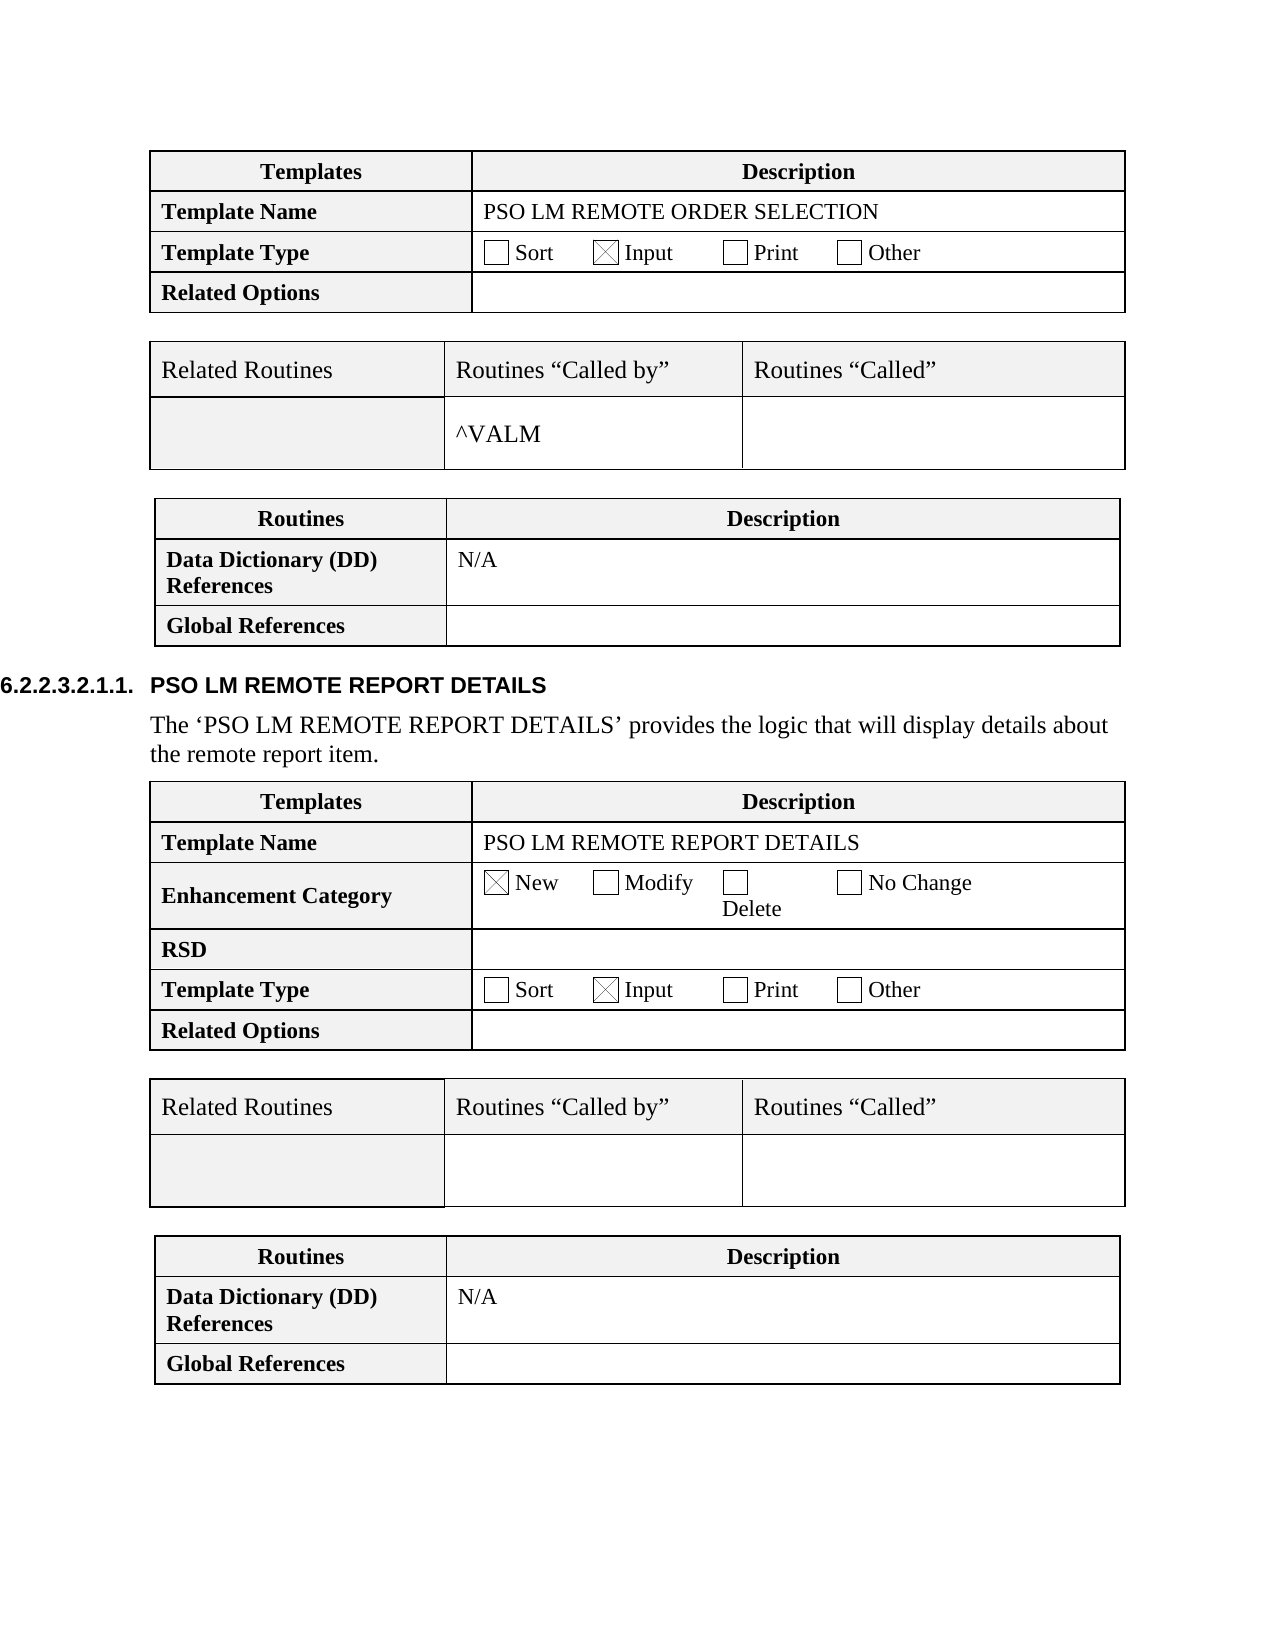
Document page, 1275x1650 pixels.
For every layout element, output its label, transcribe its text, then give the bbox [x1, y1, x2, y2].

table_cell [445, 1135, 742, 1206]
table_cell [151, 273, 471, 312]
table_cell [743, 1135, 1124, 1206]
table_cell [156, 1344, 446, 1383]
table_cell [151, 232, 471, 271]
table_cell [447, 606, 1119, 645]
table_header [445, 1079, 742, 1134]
subtitle PSO LM REMOTE REPORT DETAILS [0, 672, 1125, 698]
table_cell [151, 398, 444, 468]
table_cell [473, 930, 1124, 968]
text The ‘PSO LM REMOTE REPORT DETAILS’ provides the logic that will display details about the remote report item. [150, 711, 1125, 768]
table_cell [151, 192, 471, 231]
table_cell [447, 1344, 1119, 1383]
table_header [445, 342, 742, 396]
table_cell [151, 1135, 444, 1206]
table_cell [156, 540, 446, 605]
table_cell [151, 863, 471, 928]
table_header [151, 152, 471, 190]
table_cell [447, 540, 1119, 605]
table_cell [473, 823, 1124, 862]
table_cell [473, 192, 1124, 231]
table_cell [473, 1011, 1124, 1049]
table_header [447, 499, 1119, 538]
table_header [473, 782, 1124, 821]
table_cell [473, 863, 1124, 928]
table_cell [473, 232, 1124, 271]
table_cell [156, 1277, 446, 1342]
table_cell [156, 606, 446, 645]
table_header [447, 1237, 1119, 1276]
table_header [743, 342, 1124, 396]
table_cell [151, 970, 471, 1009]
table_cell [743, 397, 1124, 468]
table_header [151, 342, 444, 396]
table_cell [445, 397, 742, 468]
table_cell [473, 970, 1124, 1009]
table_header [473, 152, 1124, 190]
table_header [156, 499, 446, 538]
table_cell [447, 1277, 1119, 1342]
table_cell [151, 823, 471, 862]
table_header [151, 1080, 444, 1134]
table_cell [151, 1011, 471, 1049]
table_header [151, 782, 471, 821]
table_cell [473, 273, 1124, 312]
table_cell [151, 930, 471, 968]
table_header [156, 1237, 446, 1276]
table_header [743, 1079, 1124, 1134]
